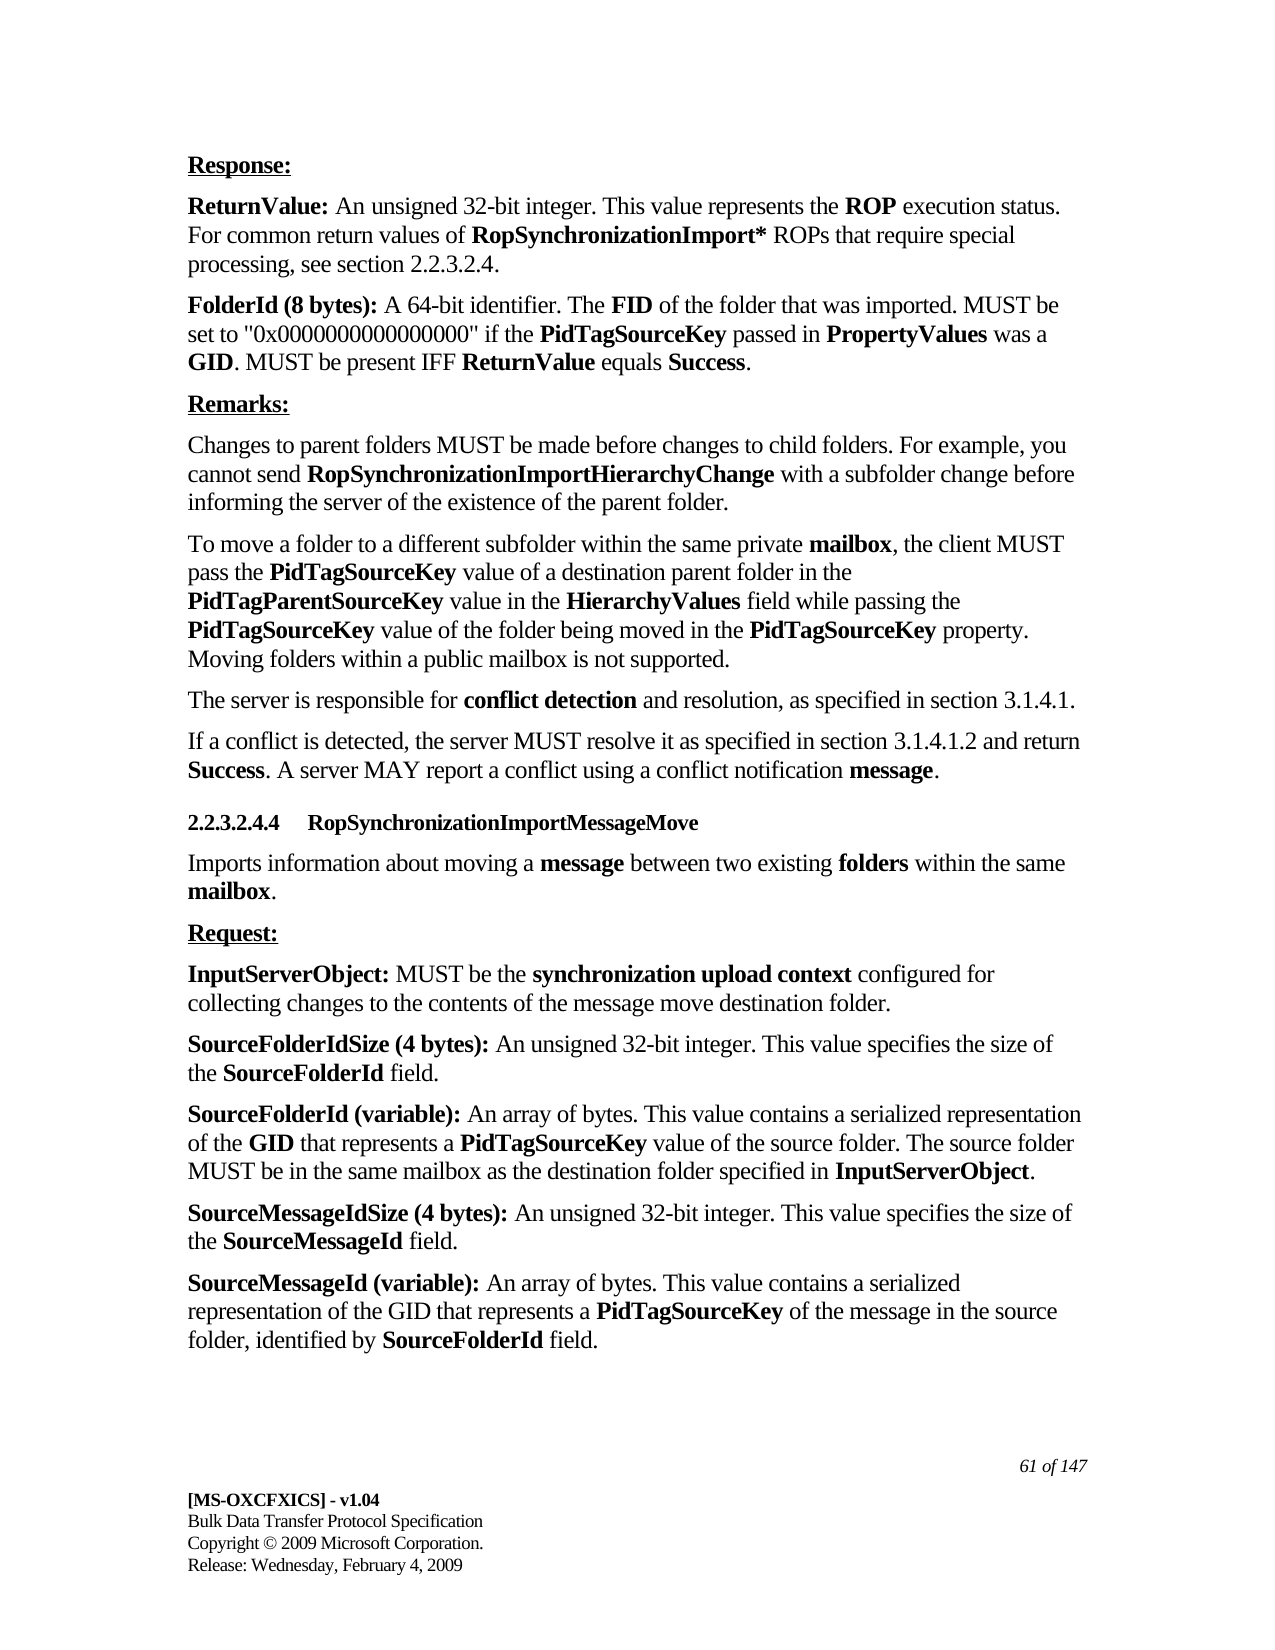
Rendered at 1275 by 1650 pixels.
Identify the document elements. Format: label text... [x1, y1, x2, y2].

text Request: [187, 918, 1087, 946]
text Imports information about moving a message between two existing folders within the same mailbox. [187, 848, 1087, 905]
text FolderId (8 bytes): A 64-bit identifier. The FID of the folder that was imported. MUST be set to "0x0000000000000000" if the PidTagSourceKey passed in PropertyValues was a GID. MUST be present IFF ReturnValue equals Success. [187, 290, 1087, 376]
text Remarks: [187, 389, 1087, 417]
text ReturnValue: An unsigned 32-bit integer. This value represents the ROP execution status. For common return values of RopSynchronizationImport* ROPs that require special processing, see section 2.2.3.2.4. [187, 191, 1087, 277]
text SourceFolderIdSize (4 bytes): An unsigned 32-bit integer. This value specifies the size of the SourceFolderId field. [187, 1029, 1087, 1086]
text If a conflict is detected, the server MUST resolve it as specified in section 3.1.4.1.2 and return Success. A server MAY report a conflict using a conflict notification message. [187, 726, 1087, 784]
subtitle RopSynchronizationImportMessageMove [187, 809, 1087, 835]
text InputServerObject: MUST be the synchronization upload context configured for collecting changes to the contents of the message move destination folder. [187, 959, 1087, 1016]
text To move a folder to a different subfolder within the same private mailbox, the client MUST pass the PidTagSourceKey value of a destination parent folder in the PidTagParentSourceKey value in the HierarchyValues field while passing the PidTagSourceKey value of the folder being moved in the PidTagSourceKey property. Moving folders within a public mailbox is not supported. [187, 529, 1087, 672]
text SourceMessageIdSize (4 bytes): An unsigned 32-bit integer. This value specifies the size of the SourceMessageId field. [187, 1198, 1087, 1255]
text SourceFolderId (variable): An array of bytes. This value contains a serialized representation of the GID that represents a PidTagSourceKey value of the source folder. The source folder MUST be in the same mailbox as the destination folder specified in InputServerObject. [187, 1099, 1087, 1185]
text Changes to parent folders MUST be made before changes to child folders. For example, you cannot send RopSynchronizationImportHierarchyChange with a subfolder change before informing the server of the existence of the parent folder. [187, 430, 1087, 516]
text Response: [187, 150, 1087, 179]
text SourceMessageId (variable): An array of bytes. This value contains a serialized representation of the GID that represents a PidTagSourceKey of the message in the source folder, identified by SourceFolderId field. [187, 1268, 1087, 1354]
text The server is responsible for conflict detection and resolution, as specified in section 3.1.4.1. [187, 685, 1087, 714]
